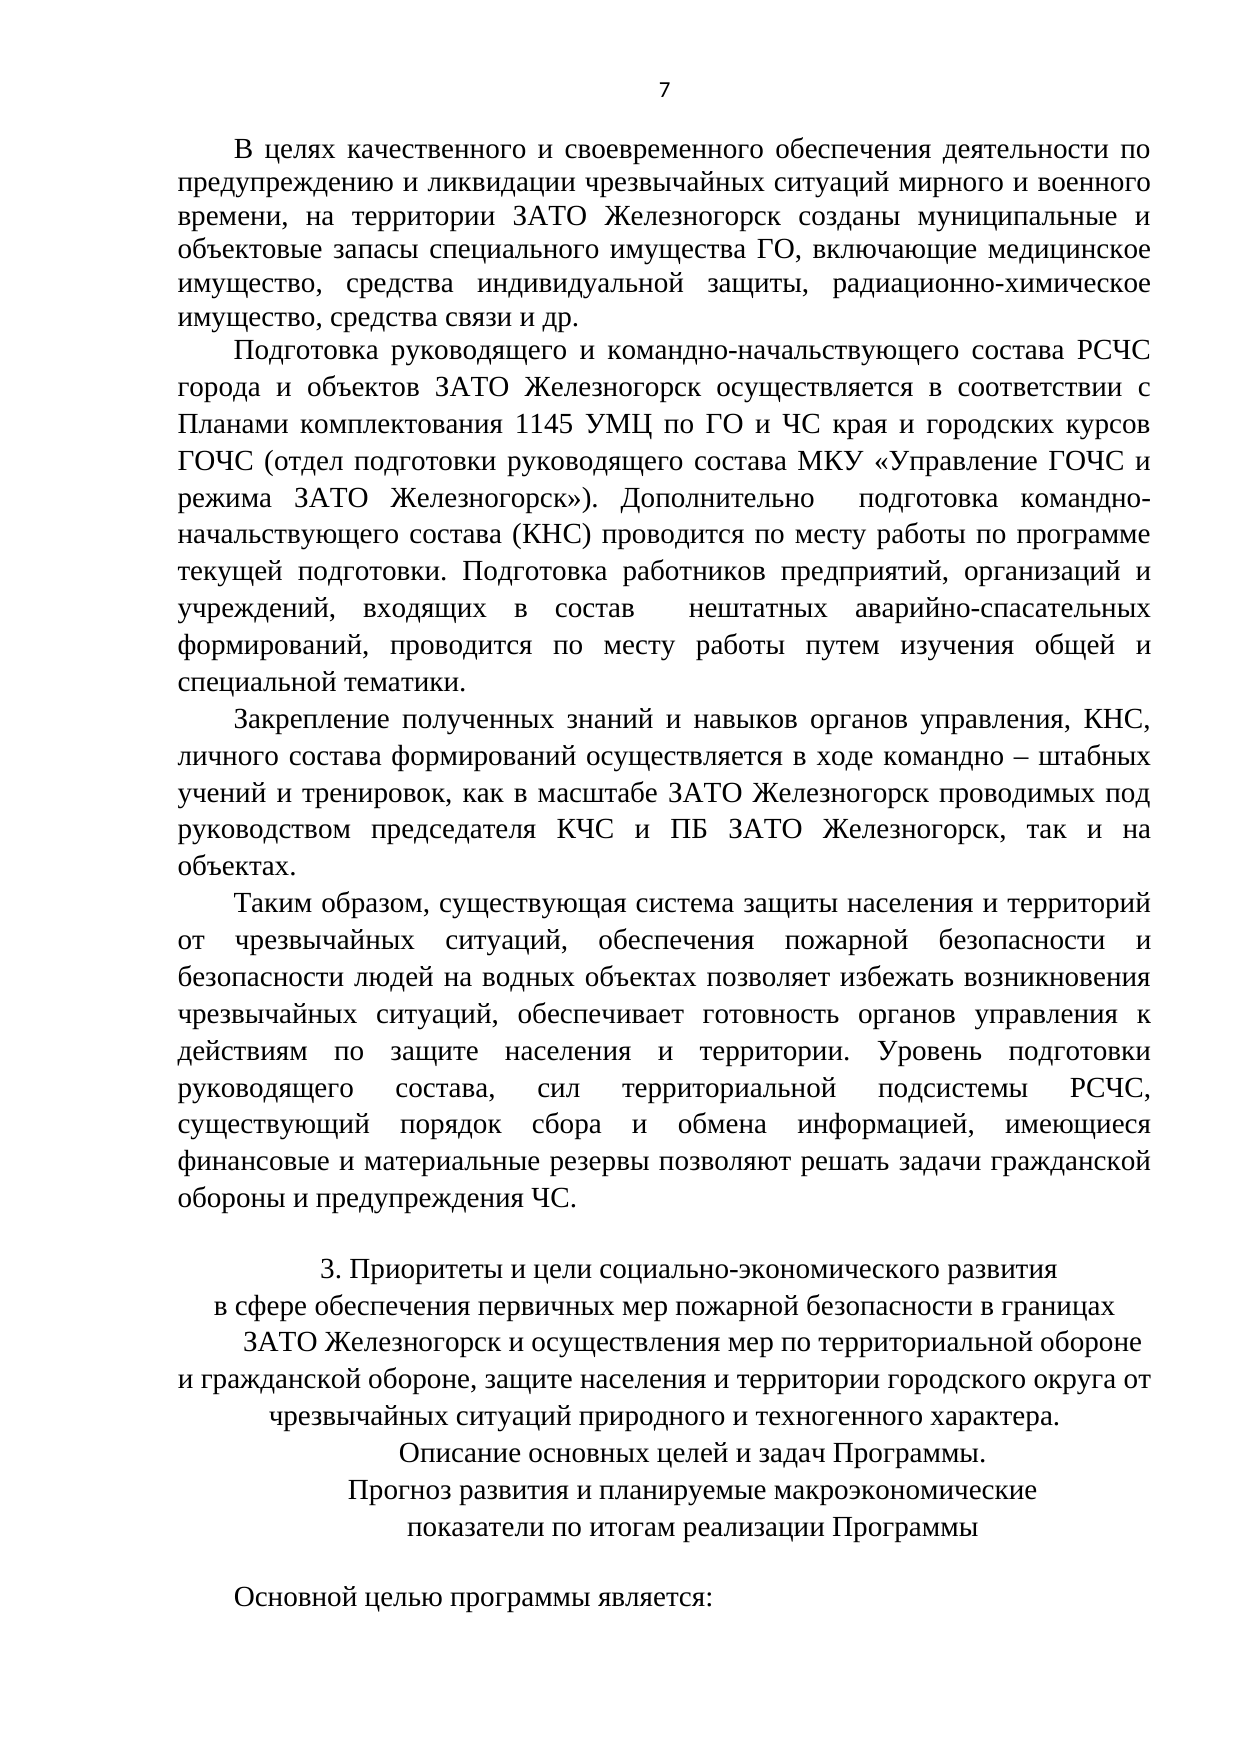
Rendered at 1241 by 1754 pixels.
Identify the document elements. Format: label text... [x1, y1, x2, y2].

text ЗАТО Железногорск и осуществления мер по территориальной обороне и гражданской обороне, защите населения и территории городского округа от чрезвычайных ситуаций природного и техногенного характера. [177, 1324, 1152, 1432]
text Таким образом, существующая система защиты населения и территорий от чрезвычайных ситуаций, обеспечения пожарной безопасности и безопасности людей на водных объектах позволяет избежать возникновения чрезвычайных ситуаций, обеспечивает готовность органов управления к действиям по защите населения и территории. Уровень подготовки руководящего состава, сил территориальной подсистемы РСЧС, существующий порядок сбора и обмена информацией, имеющиеся финансовые и материальные резервы позволяют решать задачи гражданской обороны и предупреждения ЧС. [177, 885, 1152, 1214]
text Прогноз развития и планируемые макроэкономические [177, 1472, 1152, 1506]
text показатели по итогам реализации Программы [177, 1509, 1152, 1542]
text Подготовка руководящего и командно-начальствующего состава РСЧС города и объектов ЗАТО Железногорск осуществляется в соответствии с Планами комплектования 1145 УМЦ по ГО и ЧС края и городских курсов ГОЧС (отдел подготовки руководящего состава МКУ «Управление ГОЧС и режима ЗАТО Железногорск»). Дополнительно подготовка командно-начальствующего состава (КНС) проводится по месту работы по программе текущей подготовки. Подготовка работников предприятий, организаций и учреждений, входящих в состав нештатных аварийно-спасательных формирований, проводится по месту работы путем изучения общей и специальной тематики. [177, 332, 1152, 698]
text Описание основных целей и задач Программы. [177, 1435, 1152, 1469]
text 3. Приоритеты и цели социально-экономического развития в сфере обеспечения первичных мер пожарной безопасности в границах [177, 1251, 1152, 1321]
text В целях качественного и своевременного обеспечения деятельности по предупреждению и ликвидации чрезвычайных ситуаций мирного и военного времени, на территории ЗАТО Железногорск созданы муниципальные и объектовые запасы специального имущества ГО, включающие медицинское имущество, средства индивидуальной защиты, радиационно-химическое имущество, средства связи и др. [177, 131, 1152, 332]
text Основной целью программы является: [177, 1579, 1152, 1613]
text Закрепление полученных знаний и навыков органов управления, КНС, личного состава формирований осуществляется в ходе командно – штабных учений и тренировок, как в масштабе ЗАТО Железногорск проводимых под руководством председателя КЧС и ПБ ЗАТО Железногорск, так и на объектах. [177, 701, 1152, 882]
